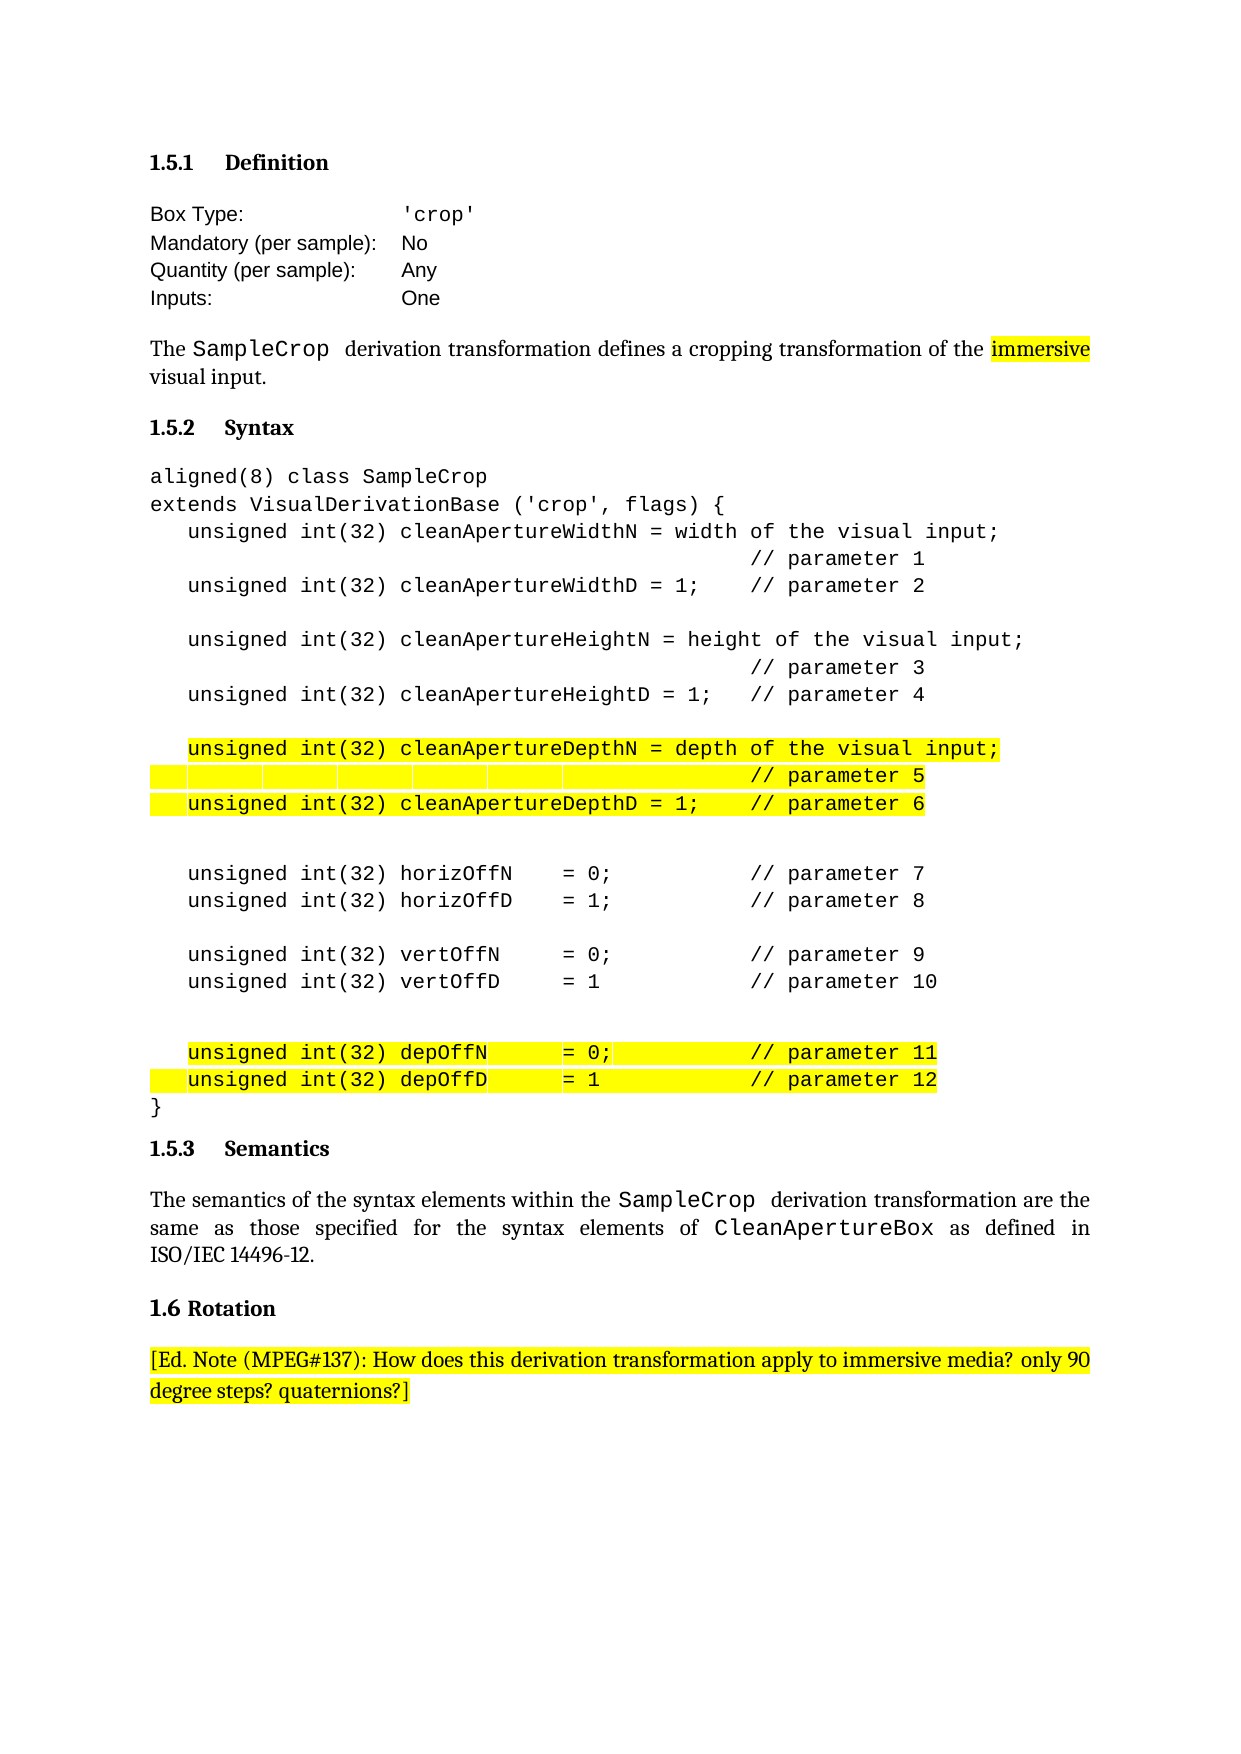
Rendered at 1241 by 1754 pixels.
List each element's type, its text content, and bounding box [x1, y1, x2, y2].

text The SampleCrop derivation transformation defines a cropping transformation of the immersive visual input. [150, 336, 1090, 390]
list Semantics [150, 1136, 1090, 1162]
text The semantics of the syntax elements within the SampleCrop derivation transformation are the same as those specified for the syntax elements of CleanApertureBox as defined in ISO/IEC 14496-12. [150, 1187, 1090, 1268]
list Syntax [150, 415, 1090, 441]
list Definition [150, 150, 1090, 176]
text unsigned int(32) horizOffN = 0; // parameter 7 unsigned int(32) horizOffD = 1; // parameter 8 unsigned int(32) vertOffN = 0; // parameter 9 unsigned int(32) vertOffD = 1 // parameter 10 [150, 863, 1090, 1025]
list Rotation [150, 1293, 1090, 1322]
text aligned(8) class SampleCrop extends VisualDerivationBase ('crop', flags) { unsigned int(32) cleanApertureWidthN = width of the visual input; // parameter 1 unsigned int(32) cleanApertureWidthD = 1; // parameter 2 unsigned int(32) cleanApertureHeightN = height of the visual input; // parameter 3 unsigned int(32) cleanApertureHeightD = 1; // parameter 4 unsigned int(32) cleanApertureDepthN = depth of the visual input; // parameter 5 unsigned int(32) cleanApertureDepthD = 1; // parameter 6 [150, 466, 1090, 846]
text unsigned int(32) depOffN = 0; // parameter 11 unsigned int(32) depOffD = 1 // parameter 12 } [150, 1042, 1090, 1120]
text Box Type: 'crop' Mandatory (per sample): No Quantity (per sample): Any Inputs: One [150, 201, 1090, 310]
text [Ed. Note (MPEG#137): How does this derivation transformation apply to immersive media? only 90 degree steps? quaternions?] [150, 1374, 1090, 1404]
